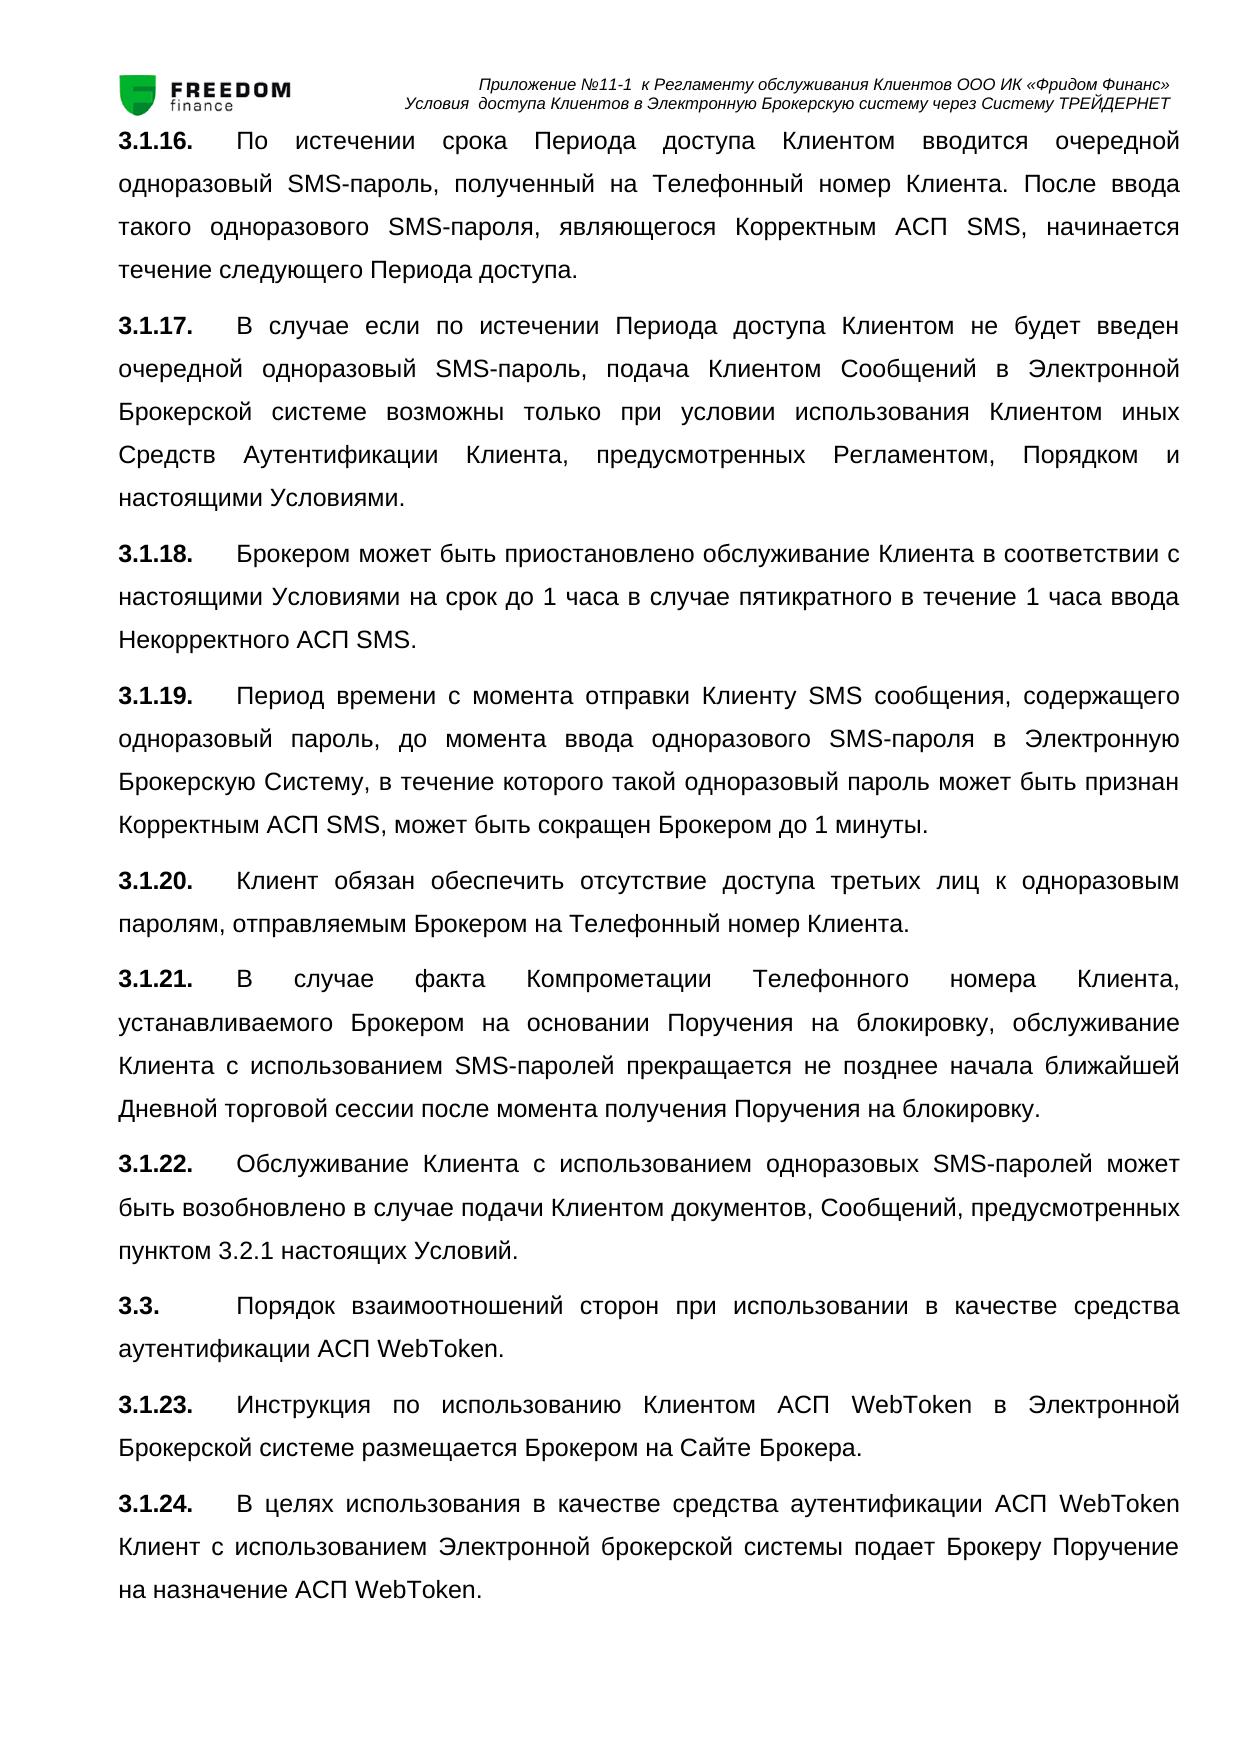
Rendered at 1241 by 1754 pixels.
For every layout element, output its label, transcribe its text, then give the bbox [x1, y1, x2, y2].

text Обслуживание Клиента с использованием одноразовых SMS-паролей может быть возобновлено в случае подачи Клиентом документов, Сообщений, предусмотренных пунктом 3.2.1 настоящих Условий. [118, 1149, 1181, 1264]
text Брокером может быть приостановлено обслуживание Клиента в соответствии с настоящими Условиями на срок до 1 часа в случае пятикратного в течение 1 часа ввода Некорректного АСП SMS. [118, 539, 1181, 654]
text Порядок взаимоотношений сторон при использовании в качестве средства аутентификации АCП WebToken. [118, 1291, 1181, 1363]
text Инструкция по использованию Клиентом АСП WebToken в Электронной Брокерской системе размещается Брокером на Сайте Брокера. [118, 1390, 1181, 1462]
text В случае факта Компрометации Телефонного номера Клиента, устанавливаемого Брокером на основании Поручения на блокировку, обслуживание Клиента с использованием SMS-паролей прекращается не позднее начала ближайшей Дневной торговой сессии после момента получения Поручения на блокировку. [118, 964, 1181, 1123]
picture [118, 75, 294, 116]
text Период времени с момента отправки Клиенту SMS сообщения, содержащего одноразовый пароль, до момента ввода одноразового SMS-пароля в Электронную Брокерскую Систему, в течение которого такой одноразовый пароль может быть признан Корректным АСП SMS, может быть сокращен Брокером до 1 минуты. [118, 681, 1181, 839]
text В случае если по истечении Периода доступа Клиентом не будет введен очередной одноразовый SMS-пароль, подача Клиентом Сообщений в Электронной Брокерской системе возможны только при условии использования Клиентом иных Средств Аутентификации Клиента, предусмотренных Регламентом, Порядком и настоящими Условиями. [118, 311, 1181, 512]
text В целях использования в качестве средства аутентификации АCП WebToken Клиент с использованием Электронной брокерской системы подает Брокеру Поручение на назначение АСП WebToken. [118, 1489, 1181, 1604]
text По истечении срока Периода доступа Клиентом вводится очередной одноразовый SMS-пароль, полученный на Телефонный номер Клиента. После ввода такого одноразового SMS-пароля, являющегося Корректным АСП SMS, начинается течение следующего Периода доступа. [118, 126, 1181, 284]
text Клиент обязан обеспечить отсутствие доступа третьих лиц к одноразовым паролям, отправляемым Брокером на Телефонный номер Клиента. [118, 866, 1181, 938]
